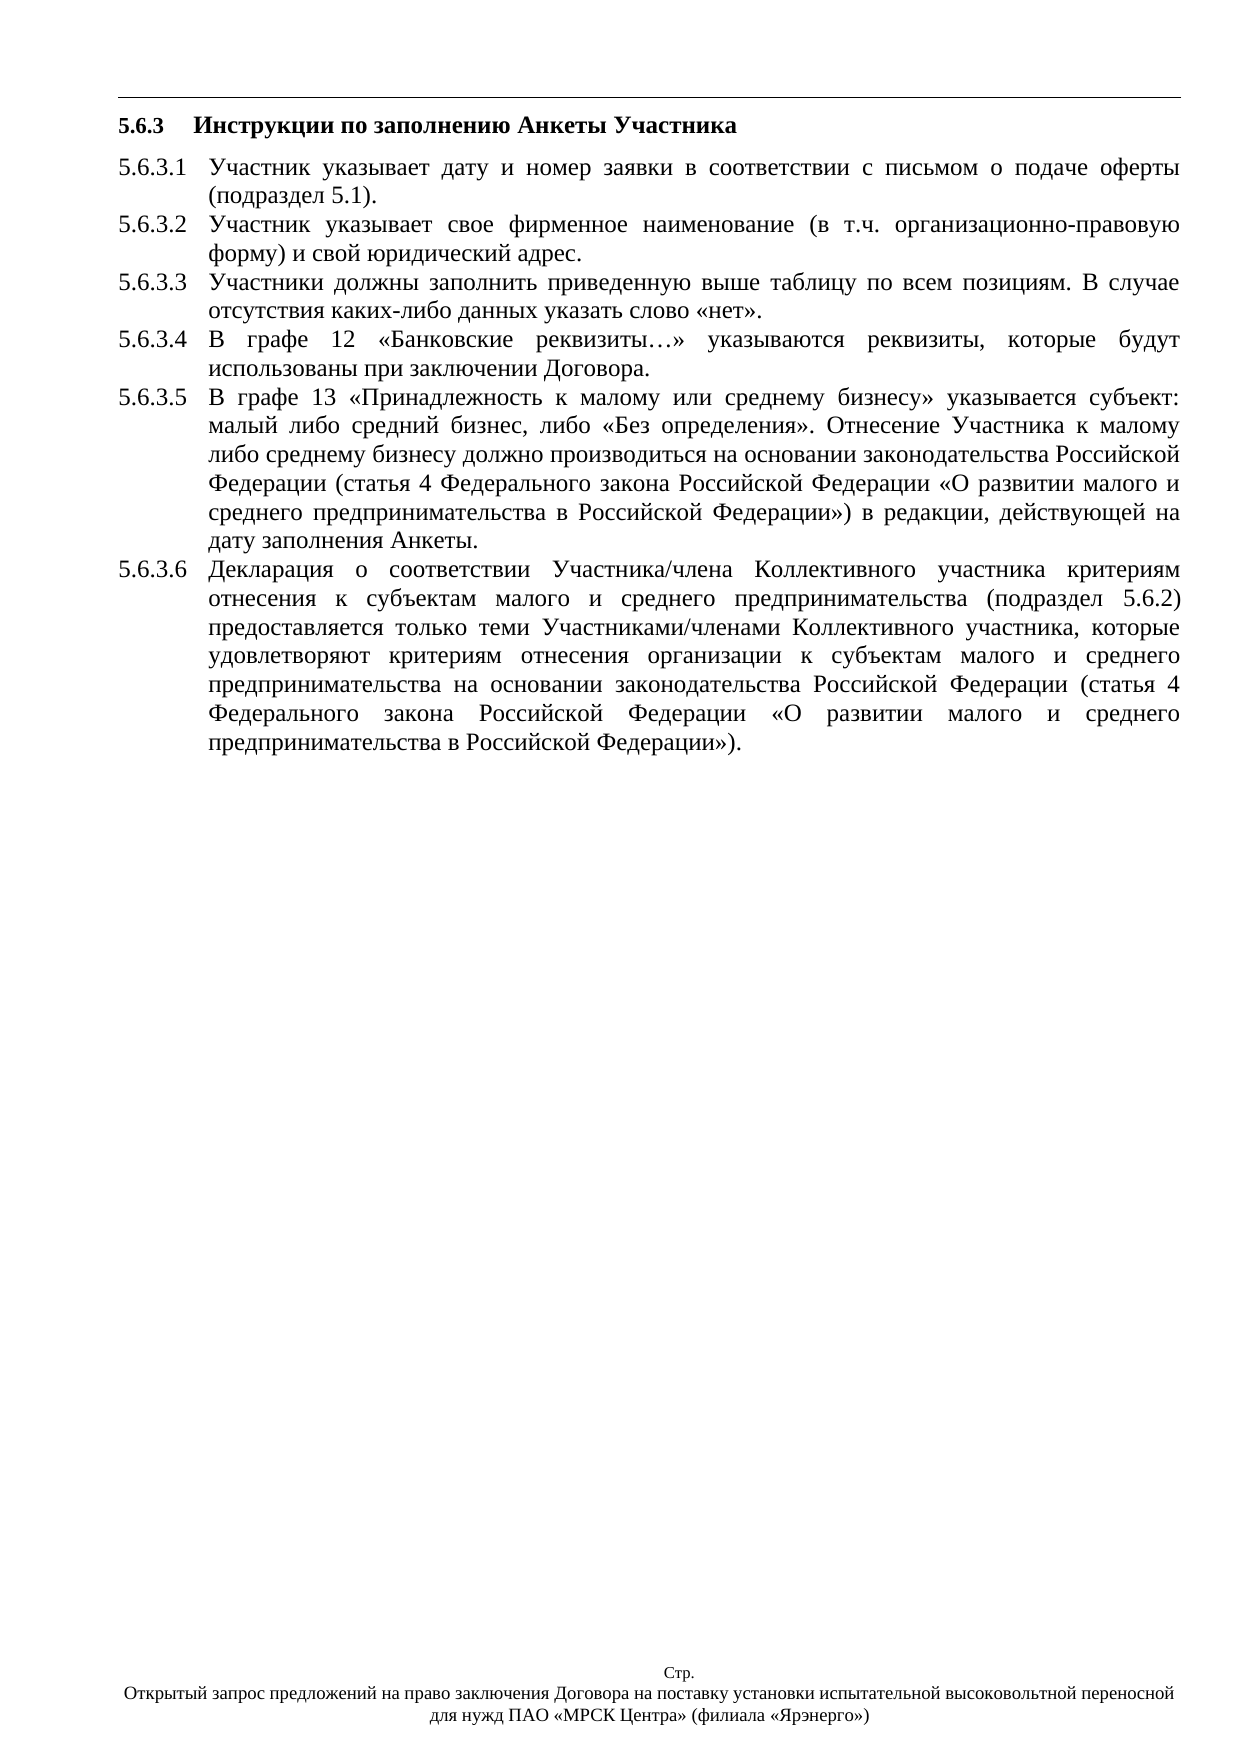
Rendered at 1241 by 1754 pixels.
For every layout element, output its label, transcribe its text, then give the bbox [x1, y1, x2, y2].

subtitle Инструкции по заполнению Анкеты Участника [118, 111, 1181, 139]
list Участники должны заполнить приведенную выше таблицу по всем позициям. В случае отсутствия каких-либо данных указать слово «нет». [118, 267, 1181, 324]
list Декларация о соответствии Участника/члена Коллективного участника критериям отнесения к субъектам малого и среднего предпринимательства (подраздел 5.6.2) предоставляется только теми Участниками/членами Коллективного участника, которые удовлетворяют критериям отнесения организации к субъектам малого и среднего предпринимательства на основании законодательства Российской Федерации (статья 4 Федерального закона Российской Федерации «О развитии малого и среднего предпринимательства в Российской Федерации»). [118, 554, 1181, 756]
list В графе 12 «Банковские реквизиты…» указываются реквизиты, которые будут использованы при заключении Договора. [118, 324, 1181, 382]
list Участник указывает дату и номер заявки в соответствии с письмом о подаче оферты (подраздел 5.1). [118, 152, 1181, 209]
list В графе 13 «Принадлежность к малому или среднему бизнесу» указывается субъект: малый либо средний бизнес, либо «Без определения». Отнесение Участника к малому либо среднему бизнесу должно производиться на основании законодательства Российской Федерации (статья 4 Федерального закона Российской Федерации «О развитии малого и среднего предпринимательства в Российской Федерации») в редакции, действующей на дату заполнения Анкеты. [118, 382, 1181, 554]
list Участник указывает свое фирменное наименование (в т.ч. организационно-правовую форму) и свой юридический адрес. [118, 209, 1181, 267]
